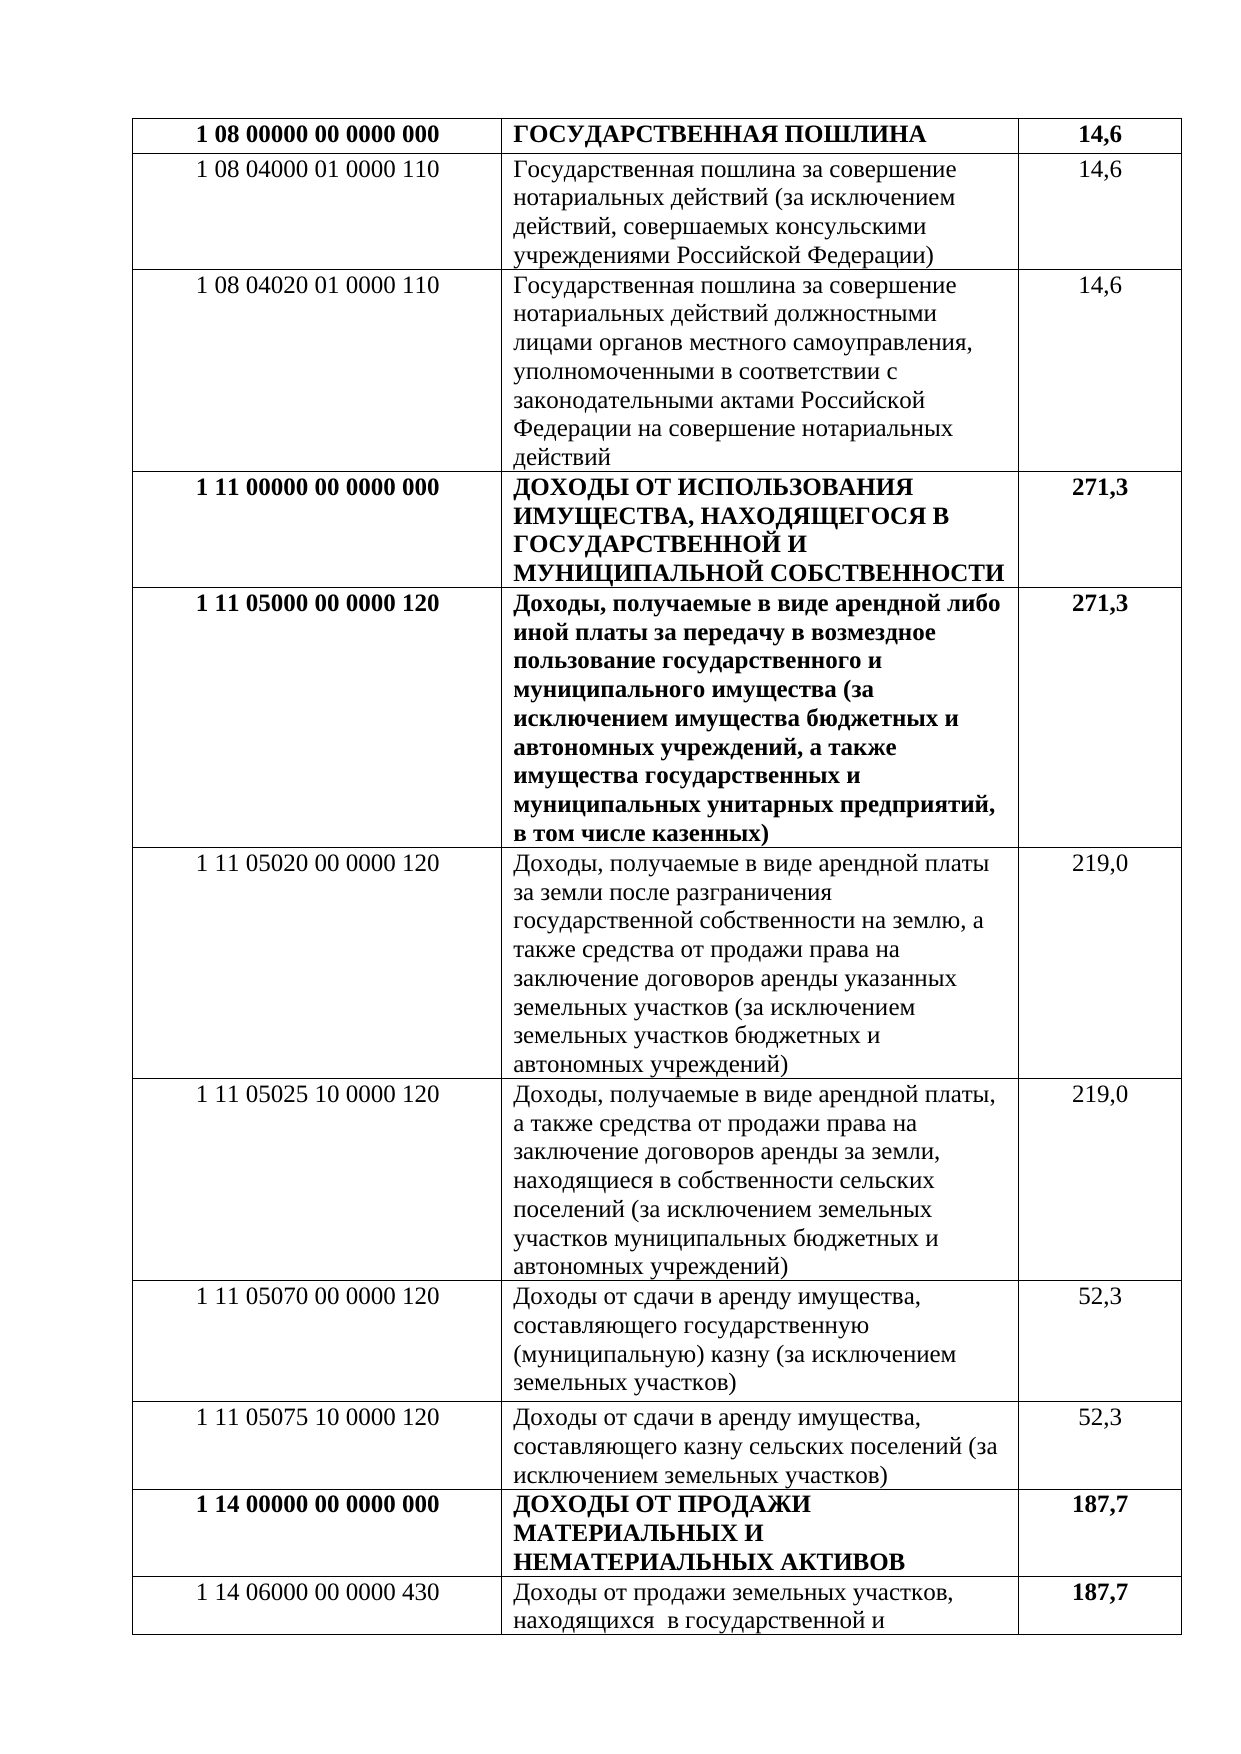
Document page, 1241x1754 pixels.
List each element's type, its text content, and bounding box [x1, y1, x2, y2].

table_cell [133, 1577, 501, 1634]
table_cell 52,3 [1019, 1402, 1181, 1488]
table_cell ДОХОДЫ ОТ ИСПОЛЬЗОВАНИЯ ИМУЩЕСТВА, НАХОДЯЩЕГОСЯ В ГОСУДАРСТВЕННОЙ И МУНИЦИПАЛЬНОЙ СОБСТВЕННОСТИ [502, 472, 1018, 587]
table_cell 271,3 [1019, 472, 1181, 587]
table_cell 14,6 [1019, 119, 1181, 153]
table_cell 219,0 [1019, 1079, 1181, 1280]
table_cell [502, 1577, 1018, 1634]
table_cell 271,3 [1019, 588, 1181, 847]
table_cell Доходы, получаемые в виде арендной платы за земли после разграничения государственной собственности на землю, а также средства от продажи права на заключение договоров аренды указанных земельных участков (за исключением земельных участков бюджетных и автономных учреждений) [502, 848, 1018, 1078]
table_cell Государственная пошлина за совершение нотариальных действий (за исключением действий, совершаемых консульскими учреждениями Российской Федерации) [502, 154, 1018, 269]
table_cell ДОХОДЫ ОТ ПРОДАЖИ МАТЕРИАЛЬНЫХ И НЕМАТЕРИАЛЬНЫХ АКТИВОВ [502, 1490, 1018, 1576]
table_cell 187,7 [1019, 1490, 1181, 1576]
table_cell ГОСУДАРСТВЕННАЯ ПОШЛИНА [502, 119, 1018, 153]
table_cell Доходы от сдачи в аренду имущества, составляющего казну сельских поселений (за исключением земельных участков) [502, 1402, 1018, 1488]
table_cell 219,0 [1019, 848, 1181, 1078]
table_cell 1 11 05075 10 0000 120 [133, 1402, 501, 1488]
table_cell 1 08 04000 01 0000 110 [133, 154, 501, 269]
table_cell Государственная пошлина за совершение нотариальных действий должностными лицами органов местного самоуправления, уполномоченными в соответствии с законодательными актами Российской Федерации на совершение нотариальных действий [502, 270, 1018, 471]
table_cell 14,6 [1019, 270, 1181, 471]
table_cell 1 11 00000 00 0000 000 [133, 472, 501, 587]
table_cell 1 11 05000 00 0000 120 [133, 588, 501, 847]
table_cell 1 08 04020 01 0000 110 [133, 270, 501, 471]
table_cell Доходы от сдачи в аренду имущества, составляющего государственную (муниципальную) казну (за исключением земельных участков) [502, 1281, 1018, 1401]
table_cell 1 11 05020 00 0000 120 [133, 848, 501, 1078]
table_cell 1 08 00000 00 0000 000 [133, 119, 501, 153]
table_cell 1 14 00000 00 0000 000 [133, 1490, 501, 1576]
table_cell 187,7 [1019, 1577, 1181, 1634]
table_cell 1 11 05025 10 0000 120 [133, 1079, 501, 1280]
table_cell Доходы, получаемые в виде арендной либо иной платы за передачу в возмездное пользование государственного и муниципального имущества (за исключением имущества бюджетных и автономных учреждений, а также имущества государственных и муниципальных унитарных предприятий, в том числе казенных) [502, 588, 1018, 847]
table_cell 14,6 [1019, 154, 1181, 269]
table_cell 52,3 [1019, 1281, 1181, 1401]
table_cell Доходы, получаемые в виде арендной платы, а также средства от продажи права на заключение договоров аренды за земли, находящиеся в собственности сельских поселений (за исключением земельных участков муниципальных бюджетных и автономных учреждений) [502, 1079, 1018, 1280]
table_cell 1 11 05070 00 0000 120 [133, 1281, 501, 1401]
